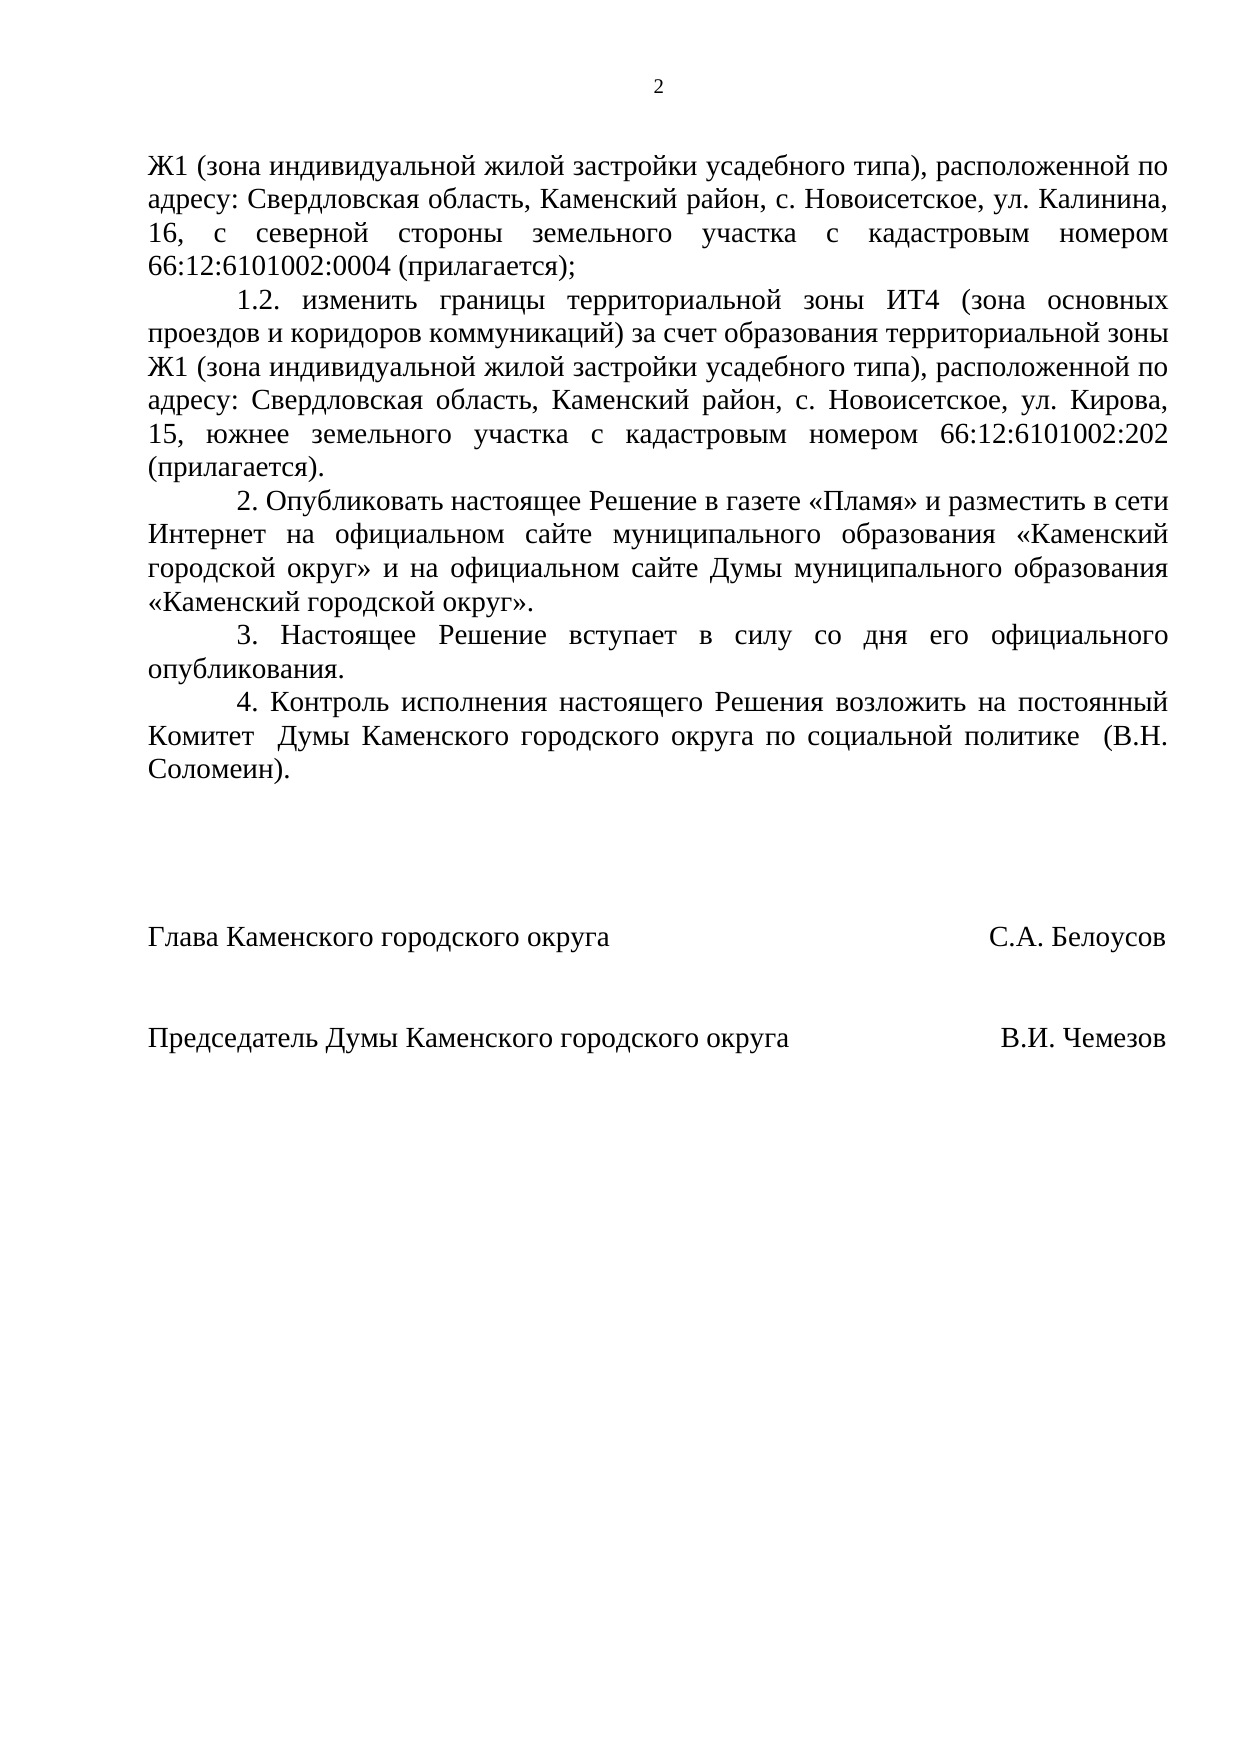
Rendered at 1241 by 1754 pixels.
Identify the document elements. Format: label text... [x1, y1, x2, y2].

text Ж1 (зона индивидуальной жилой застройки усадебного типа), расположенной по адресу: Свердловская область, Каменский район, с. Новоисетское, ул. Калинина, 16, с северной стороны земельного участка с кадастровым номером 66:12:6101002:0004 (прилагается); [148, 148, 1169, 282]
text 3. Настоящее Решение вступает в силу со дня его официального опубликования. [148, 617, 1169, 684]
text Глава Каменского городского округа С.А. Белоусов [148, 919, 1169, 953]
text 2. Опубликовать настоящее Решение в газете «Пламя» и разместить в сети Интернет на официальном сайте муниципального образования «Каменский городской округ» и на официальном сайте Думы муниципального образования «Каменский городской округ». [148, 483, 1169, 617]
text 1.2. изменить границы территориальной зоны ИТ4 (зона основных проездов и коридоров коммуникаций) за счет образования территориальной зоны Ж1 (зона индивидуальной жилой застройки усадебного типа), расположенной по адресу: Свердловская область, Каменский район, с. Новоисетское, ул. Кирова, 15, южнее земельного участка с кадастровым номером 66:12:6101002:202 (прилагается). [148, 282, 1169, 483]
text Председатель Думы Каменского городского округа В.И. Чемезов [148, 1020, 1169, 1053]
text 4. Контроль исполнения настоящего Решения возложить на постоянный Комитет Думы Каменского городского округа по социальной политике (В.Н. Соломеин). [148, 684, 1169, 785]
